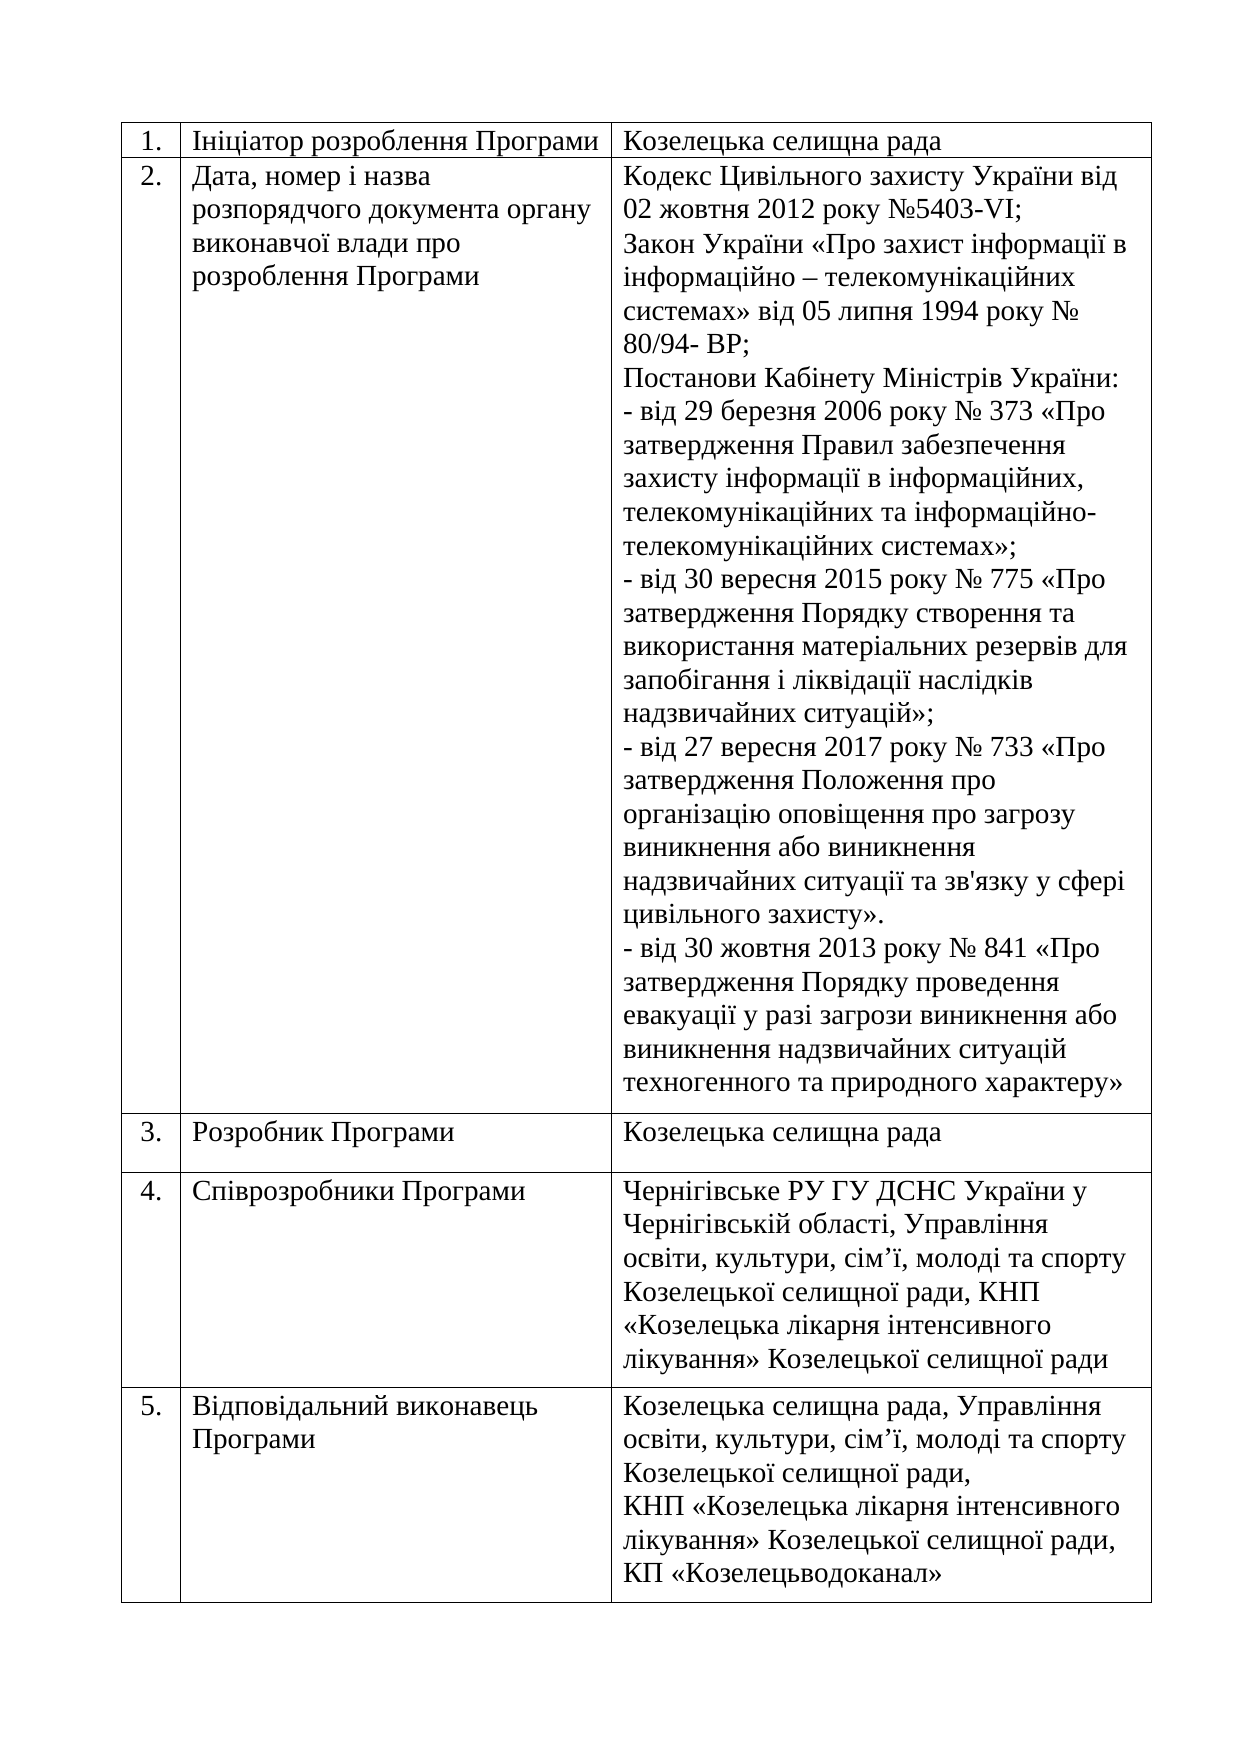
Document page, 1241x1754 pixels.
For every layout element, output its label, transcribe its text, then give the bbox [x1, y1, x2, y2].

table_cell Розробник Програми [181, 1114, 611, 1172]
table_cell Відповідальний виконавець Програми [181, 1388, 611, 1602]
table_cell Співрозробники Програми [181, 1173, 611, 1387]
table_cell 3. [122, 1114, 180, 1172]
table_cell 2. [122, 158, 180, 1113]
table_cell 4. [122, 1173, 180, 1387]
table_cell Козелецька селищна рада [612, 1114, 1151, 1172]
table_cell Козелецька селищна рада, Управління освіти, культури, сім’ї, молоді та спорту Козелецької селищної ради, КНП «Козелецька лікарня інтенсивного лікування» Козелецької селищної ради, КП «Козелецьводоканал» [612, 1388, 1151, 1602]
table_cell Кодекс Цивільного захисту України від 02 жовтня 2012 року №5403-VІ; Закон України «Про захист інформації в інформаційно – телекомунікаційних системах» від 05 липня 1994 року № 80/94- ВР; Постанови Кабінету Міністрів України: - від 29 березня 2006 року № 373 «Про затвердження Правил забезпечення захисту інформації в інформаційних, телекомунікаційних та інформаційно-телекомунікаційних системах»; - від 30 вересня 2015 року № 775 «Про затвердження Порядку створення та використання матеріальних резервів для запобігання і ліквідації наслідків надзвичайних ситуацій»; - від 27 вересня 2017 року № 733 «Про затвердження Положення про організацію оповіщення про загрозу виникнення або виникнення надзвичайних ситуації та зв'язку у сфері цивільного захисту». - від 30 жовтня 2013 року № 841 «Про затвердження Порядку проведення евакуації у разі загрози виникнення або виникнення надзвичайних ситуацій техногенного та природного характеру» [612, 158, 1151, 1113]
table_header 1. [122, 123, 180, 157]
table_header Ініціатор розроблення Програми [181, 123, 611, 157]
table_cell Чернігівське РУ ГУ ДСНС України у Чернігівській області, Управління освіти, культури, сім’ї, молоді та спорту Козелецької селищної ради, КНП «Козелецька лікарня інтенсивного лікування» Козелецької селищної ради [612, 1173, 1151, 1387]
table_cell Дата, номер і назва розпорядчого документа органу виконавчої влади про розроблення Програми [181, 158, 611, 1113]
table_cell 5. [122, 1388, 180, 1602]
table_header Козелецька селищна рада [612, 123, 1151, 157]
